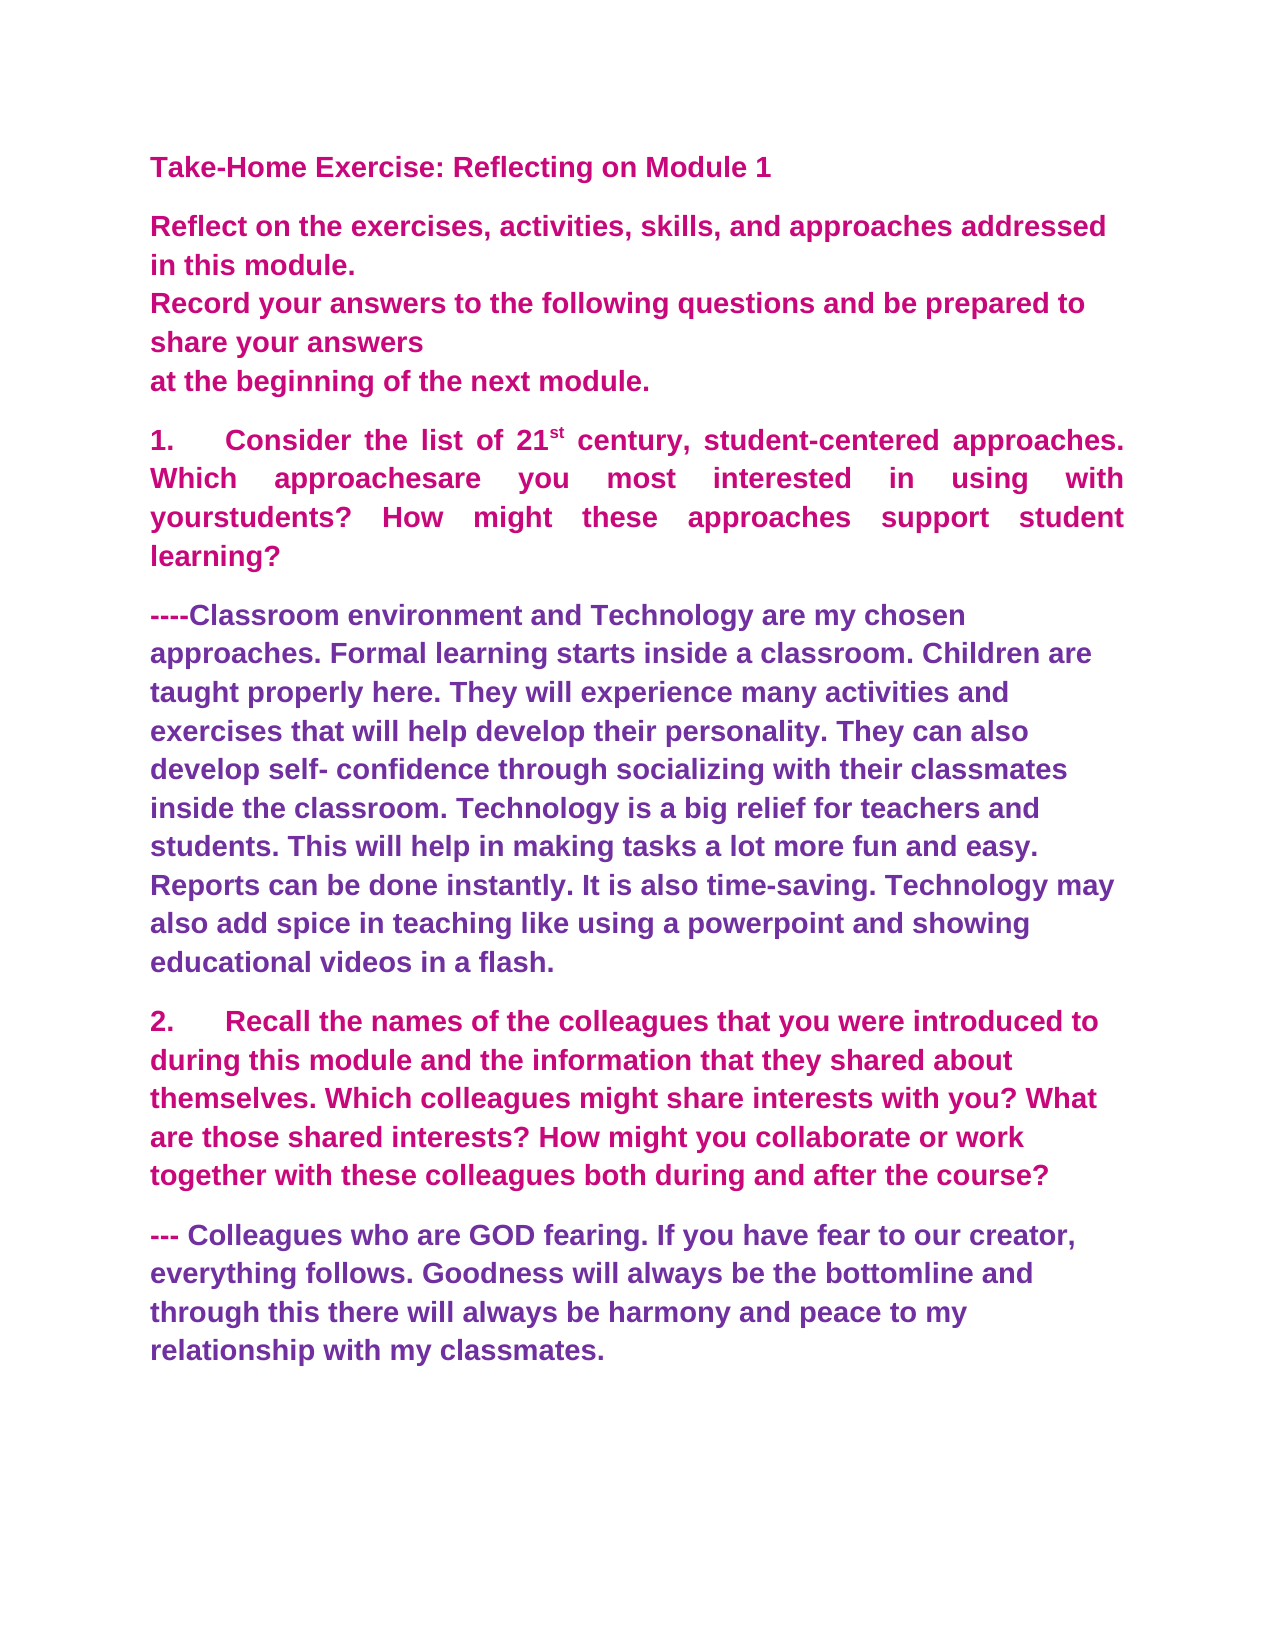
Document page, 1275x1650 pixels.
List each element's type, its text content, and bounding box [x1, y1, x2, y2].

text 2. Recall the names of the colleagues that you were introduced to during this module and the information that they shared about themselves. Which colleagues might share interests with you? What are those shared interests? How might you collaborate or work together with these colleagues both during and after the course? [150, 1004, 1125, 1192]
text Take-Home Exercise: Reflecting on Module 1 [150, 150, 1125, 183]
text ----Classroom environment and Technology are my chosen approaches. Formal learning starts inside a classroom. Children are taught properly here. They will experience many activities and exercises that will help develop their personality. They can also develop self- confidence through socializing with their classmates inside the classroom. Technology is a big relief for teachers and students. This will help in making tasks a lot more fun and easy. Reports can be done instantly. It is also time-saving. Technology may also add spice in teaching like using a powerpoint and showing educational videos in a flash. [150, 598, 1125, 978]
text --- Colleagues who are GOD fearing. If you have fear to our creator, everything follows. Goodness will always be the bottomline and through this there will always be harmony and peace to my relationship with my classmates. [150, 1218, 1125, 1367]
text Reflect on the exercises, activities, skills, and approaches addressed in this module. Record your answers to the following questions and be prepared to share your answers at the beginning of the next module. [150, 209, 1125, 397]
text 1. Consider the list of 21st century, student-centered approaches. Which approachesare you most interested in using with yourstudents? How might these approaches support student learning? [150, 423, 1125, 572]
